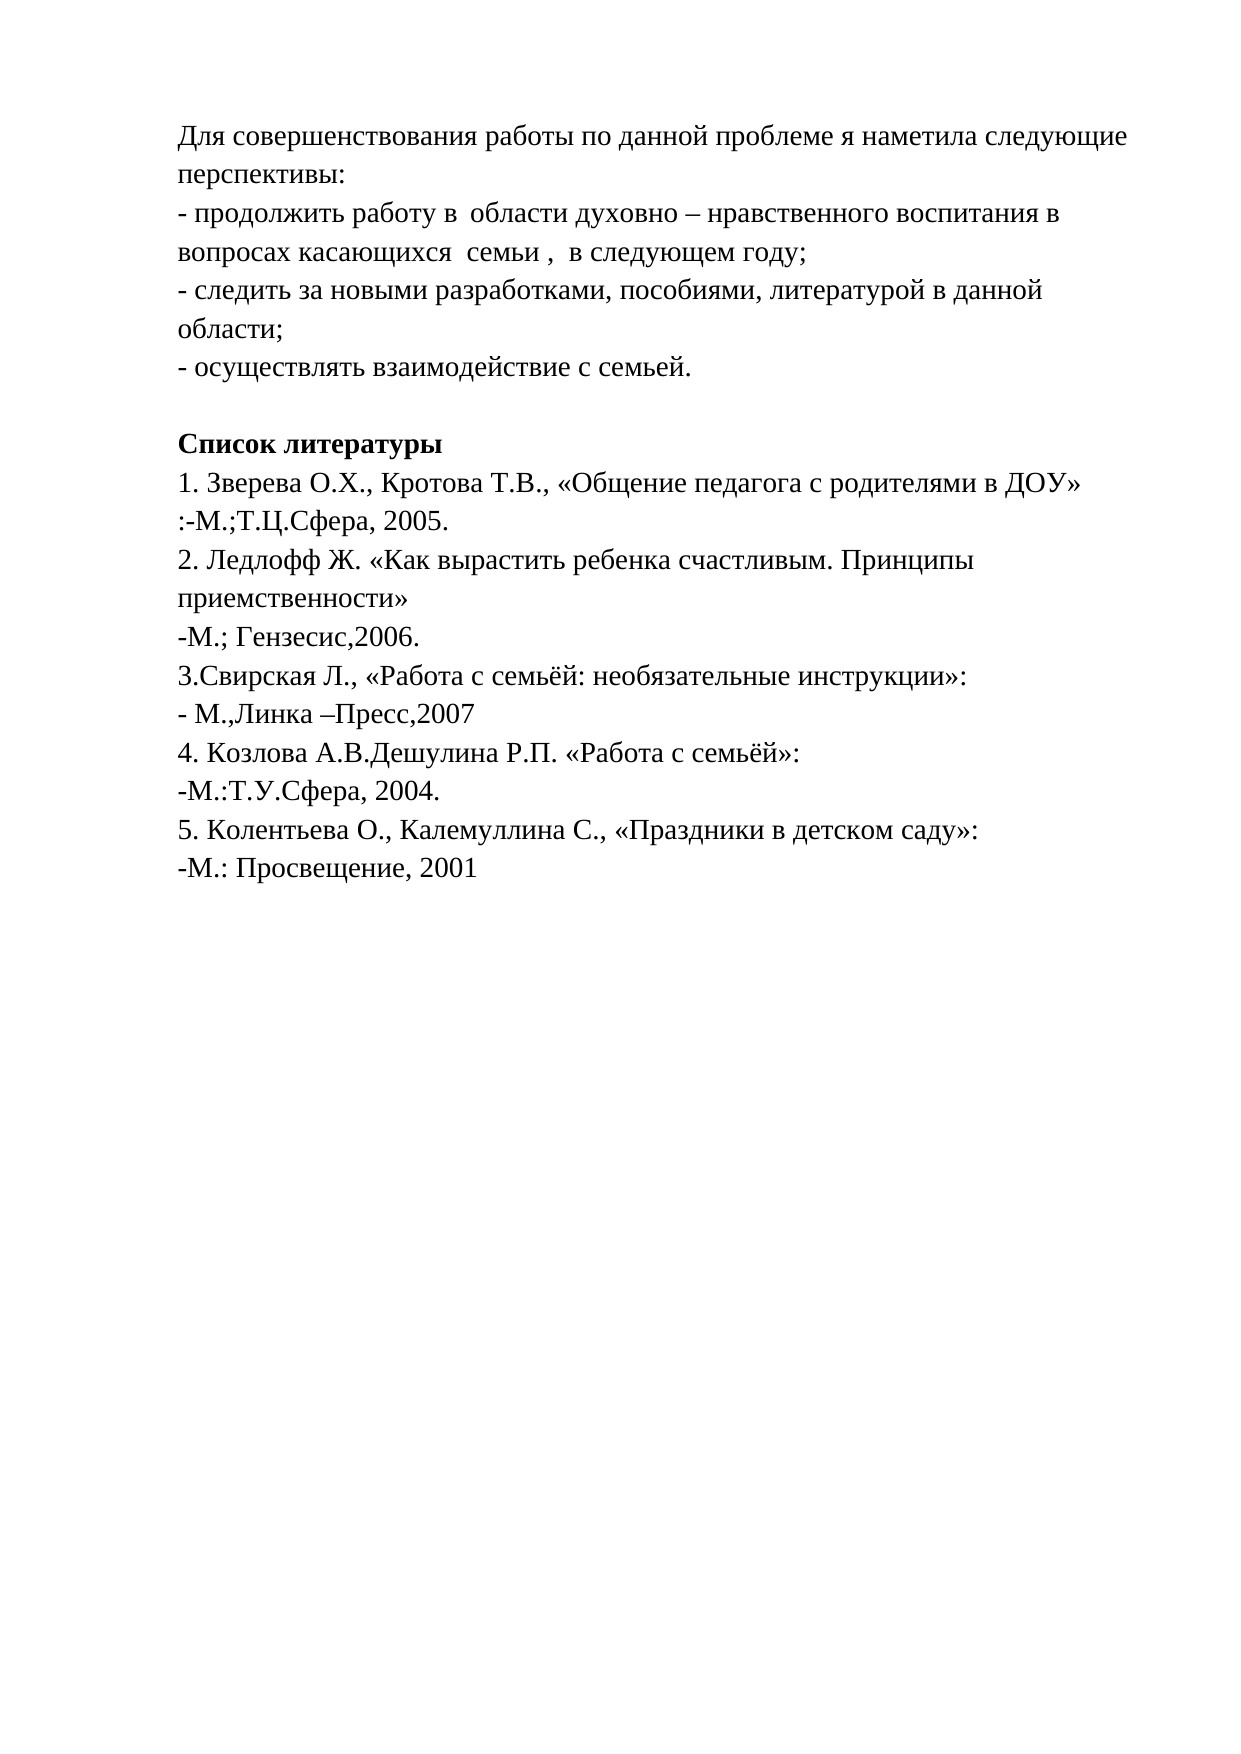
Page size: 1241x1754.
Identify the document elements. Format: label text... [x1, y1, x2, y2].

text - осуществлять взаимодействие с семьей. [177, 349, 1152, 383]
text 3.Свирская Л., «Работа с семьёй: необязательные инструкции»: [177, 658, 1152, 691]
text - М.,Линка –Пресс,2007 [177, 696, 1152, 730]
text 1. Зверева О.Х., Кротова Т.В., «Общение педагога с родителями в ДОУ» [177, 465, 1152, 498]
text Список литературы [177, 426, 1152, 460]
text Для совершенствования работы по данной проблеме я наметила следующие перспективы: [177, 118, 1152, 190]
text 5. Колентьева О., Калемуллина С., «Праздники в детском саду»: [177, 812, 1152, 845]
text - продолжить работу в области духовно – нравственного воспитания в вопросах касающихся семьи , в следующем году; [177, 195, 1152, 267]
text -М.: Просвещение, 2001 [177, 850, 1152, 884]
text 4. Козлова А.В.Дешулина Р.П. «Работа с семьёй»: [177, 735, 1152, 768]
text - следить за новыми разработками, пособиями, литературой в данной области; [177, 272, 1152, 344]
text :-М.;Т.Ц.Сфера, 2005. [177, 503, 1152, 537]
text -М.; Гензесис,2006. [177, 619, 1152, 653]
text 2. Ледлофф Ж. «Как вырастить ребенка счастливым. Принципы приемственности» [177, 542, 1152, 614]
text -М.:Т.У.Сфера, 2004. [177, 773, 1152, 807]
